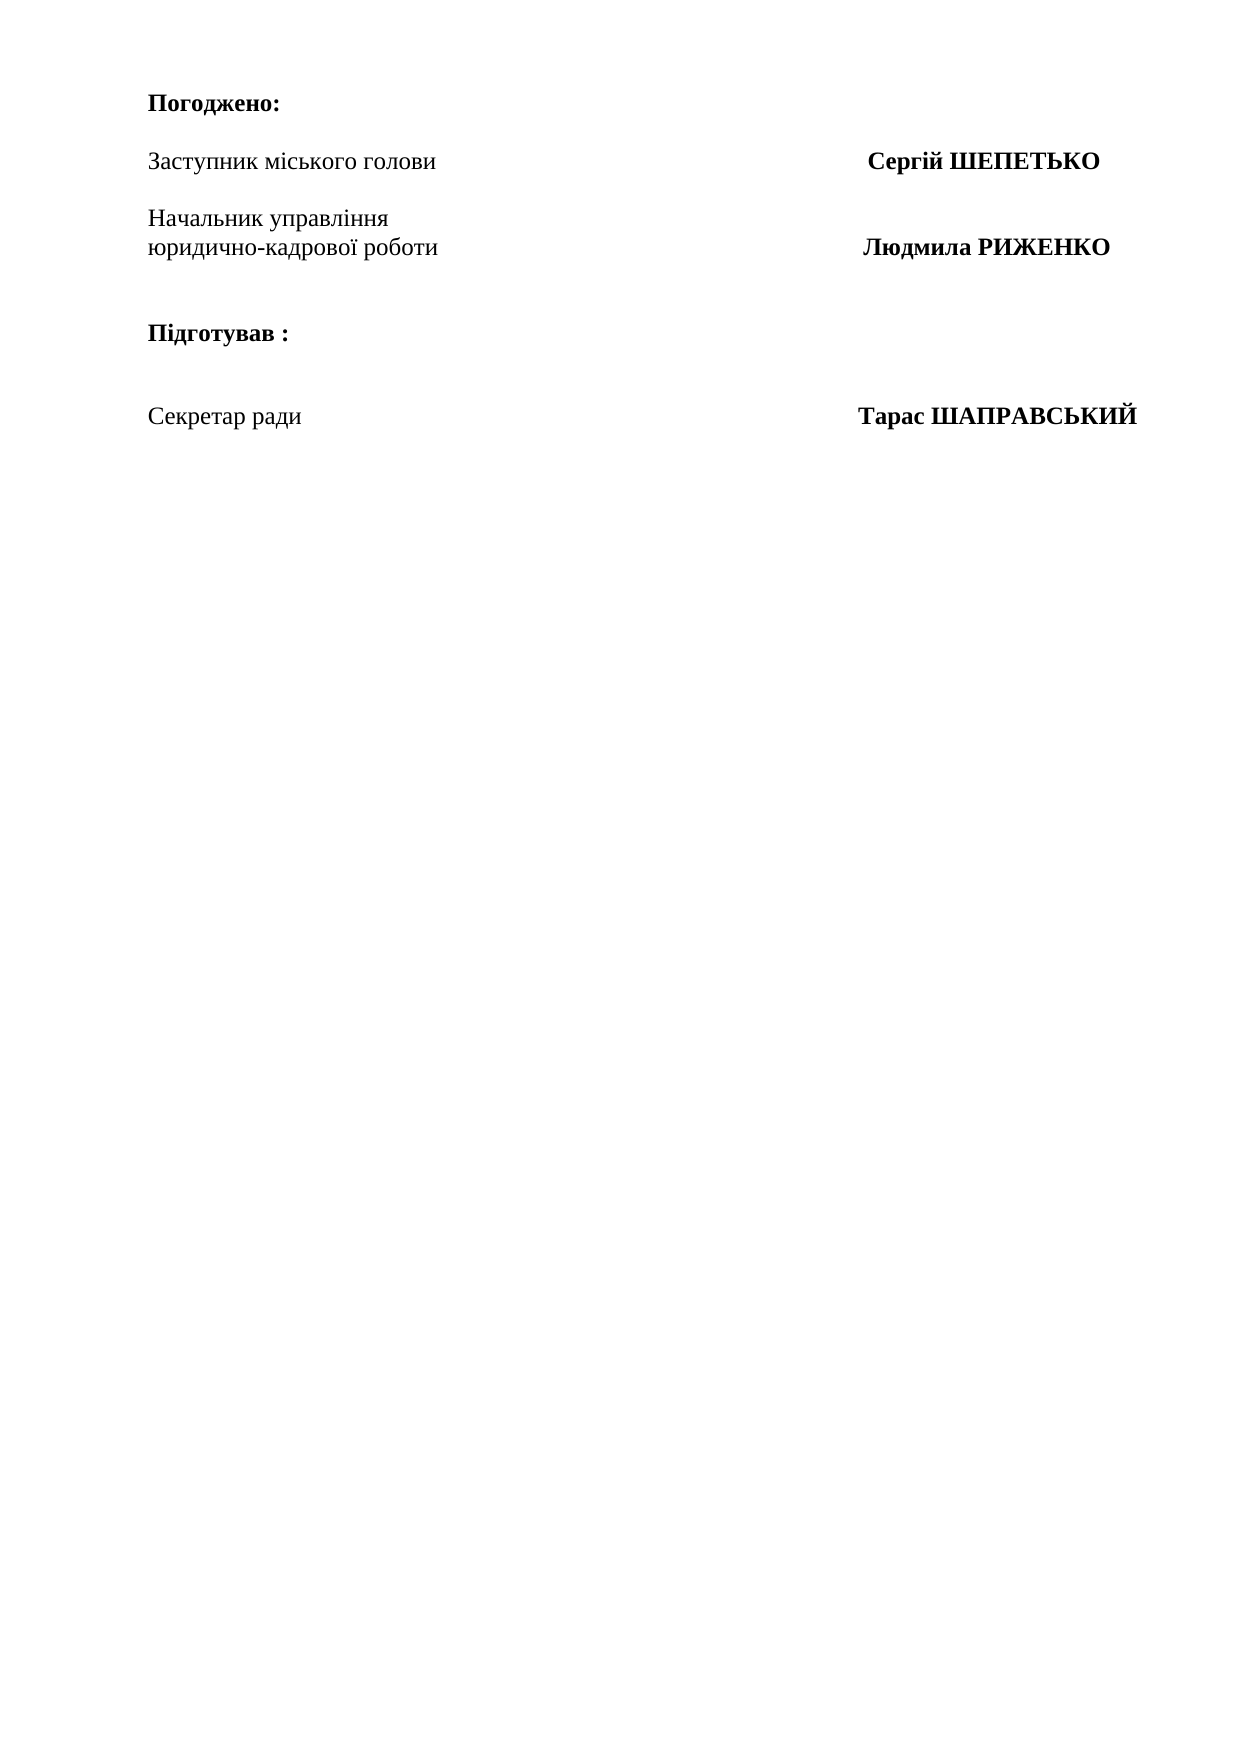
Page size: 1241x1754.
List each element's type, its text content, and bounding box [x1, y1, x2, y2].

text Начальник управління [148, 203, 1152, 232]
text Секретар ради Тарас ШАПРАВСЬКИЙ [148, 401, 1152, 430]
text юридично-кадрової роботи Людмила РИЖЕНКО [148, 232, 1152, 261]
text Заступник міського голови Сергій ШЕПЕТЬКО [148, 146, 1152, 175]
text Погоджено: [148, 88, 1152, 117]
text Підготував : [148, 318, 1152, 347]
